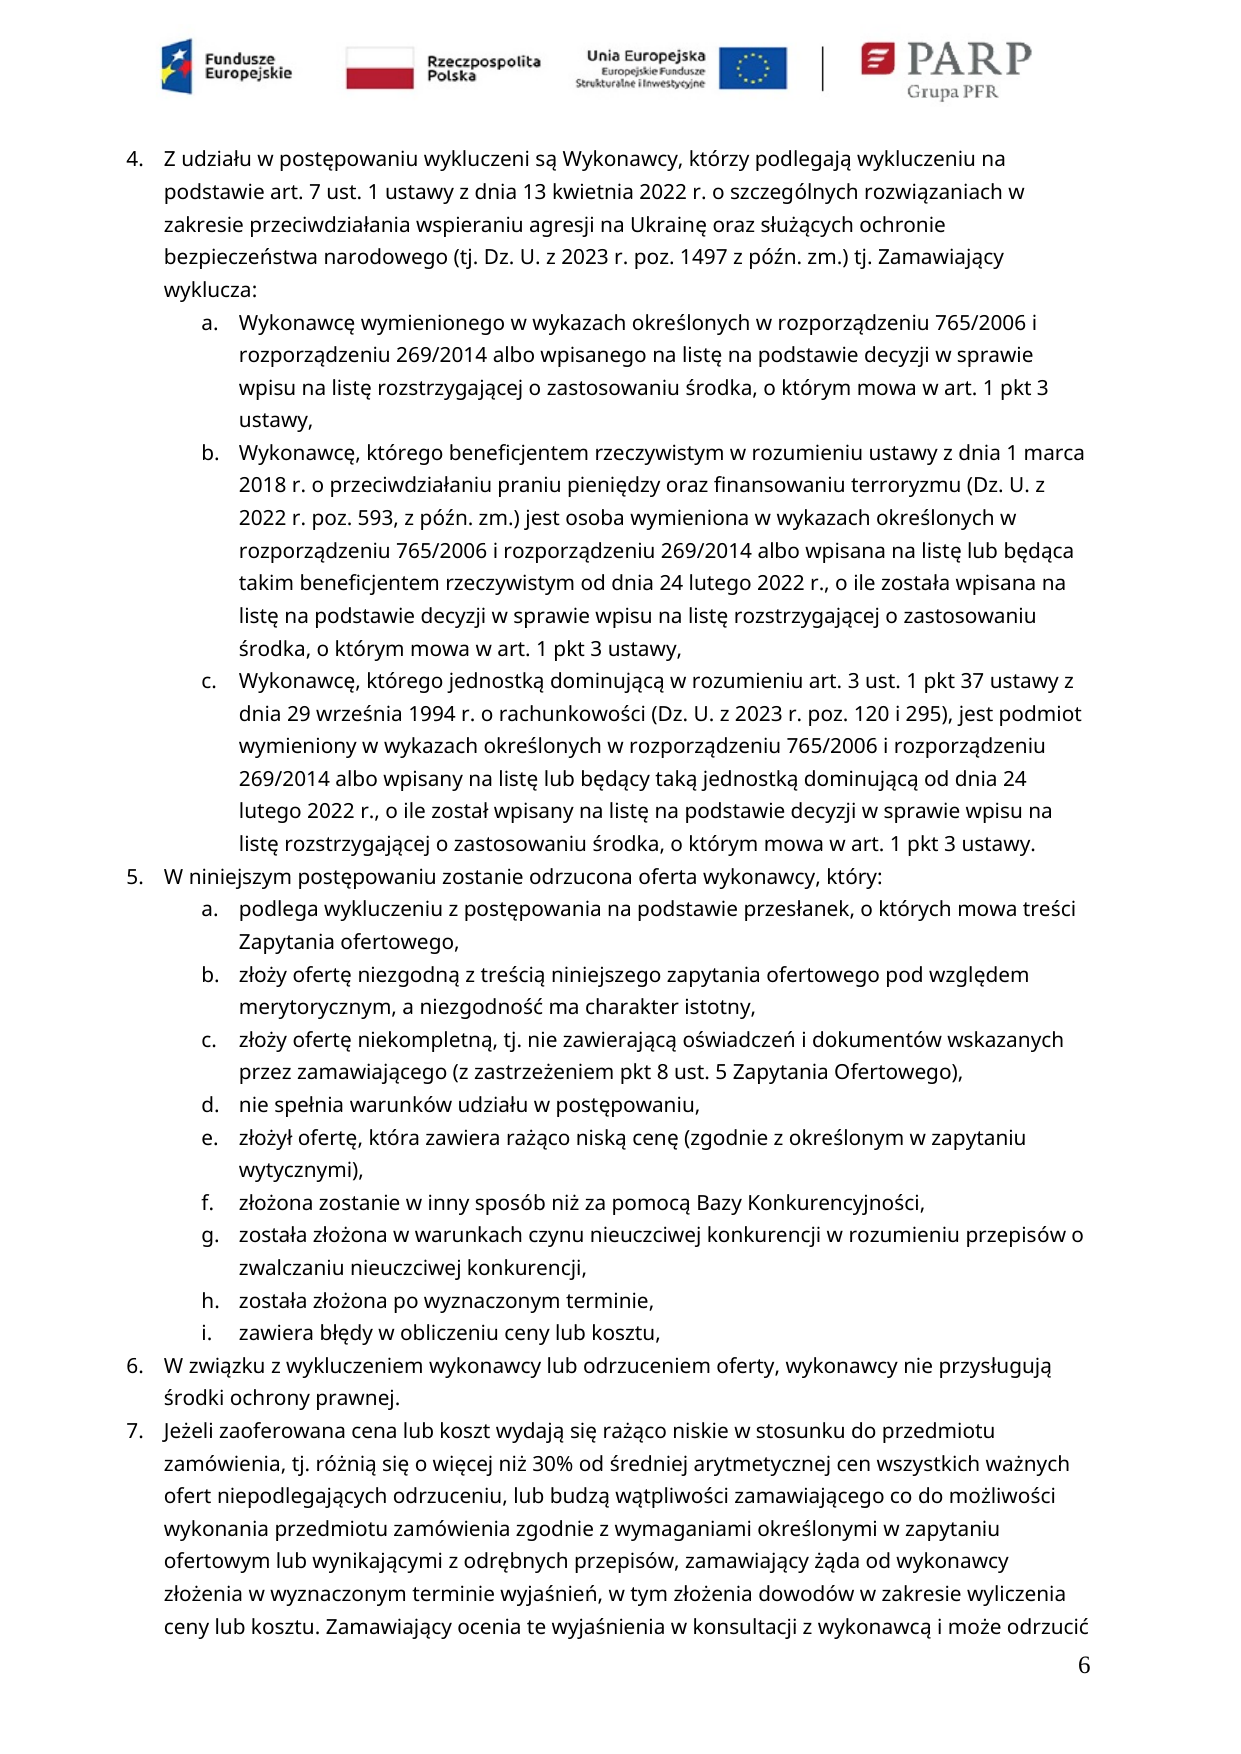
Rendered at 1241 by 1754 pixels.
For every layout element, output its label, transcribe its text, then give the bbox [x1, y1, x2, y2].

list Wykonawcę wymienionego w wykazach określonych w rozporządzeniu 765/2006 i rozporządzeniu 269/2014 albo wpisanego na listę na podstawie decyzji w sprawie wpisu na listę rozstrzygającej o zastosowaniu środka, o którym mowa w art. 1 pkt 3 ustawy, [201, 308, 1090, 434]
list złożył ofertę, która zawiera rażąco niską cenę (zgodnie z określonym w zapytaniu wytycznymi), [201, 1123, 1090, 1184]
list podlega wykluczeniu z postępowania na podstawie przesłanek, o których mowa treści Zapytania ofertowego, [201, 894, 1090, 956]
list złoży ofertę niezgodną z treścią niniejszego zapytania ofertowego pod względem merytorycznym, a niezgodność ma charakter istotny, [201, 960, 1090, 1021]
list złoży ofertę niekompletną, tj. nie zawierającą oświadczeń i dokumentów wskazanych przez zamawiającego (z zastrzeżeniem pkt 8 ust. 5 Zapytania Ofertowego), [201, 1025, 1090, 1086]
list zawiera błędy w obliczeniu ceny lub kosztu, [201, 1318, 1090, 1347]
list nie spełnia warunków udziału w postępowaniu, [201, 1090, 1090, 1118]
list została złożona w warunkach czynu nieuczciwej konkurencji w rozumieniu przepisów o zwalczaniu nieuczciwej konkurencji, [201, 1221, 1090, 1282]
list W związku z wykluczeniem wykonawcy lub odrzuceniem oferty, wykonawcy nie przysługują środki ochrony prawnej. [126, 1351, 1090, 1412]
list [126, 1416, 1090, 1640]
list została złożona po wyznaczonym terminie, [201, 1286, 1090, 1314]
list Wykonawcę, którego jednostką dominującą w rozumieniu art. 3 ust. 1 pkt 37 ustawy z dnia 29 września 1994 r. o rachunkowości (Dz. U. z 2023 r. poz. 120 i 295), jest podmiot wymieniony w wykazach określonych w rozporządzeniu 765/2006 i rozporządzeniu 269/2014 albo wpisany na listę lub będący taką jednostką dominującą od dnia 24 lutego 2022 r., o ile został wpisany na listę na podstawie decyzji w sprawie wpisu na listę rozstrzygającej o zastosowaniu środka, o którym mowa w art. 1 pkt 3 ustawy. [201, 666, 1090, 858]
list Wykonawcę, którego beneficjentem rzeczywistym w rozumieniu ustawy z dnia 1 marca 2018 r. o przeciwdziałaniu praniu pieniędzy oraz finansowaniu terroryzmu (Dz. U. z 2022 r. poz. 593, z późn. zm.) jest osoba wymieniona w wykazach określonych w rozporządzeniu 765/2006 i rozporządzeniu 269/2014 albo wpisana na listę lub będąca takim beneficjentem rzeczywistym od dnia 24 lutego 2022 r., o ile została wpisana na listę na podstawie decyzji w sprawie wpisu na listę rozstrzygającej o zastosowaniu środka, o którym mowa w art. 1 pkt 3 ustawy, [201, 438, 1090, 662]
list Z udziału w postępowaniu wykluczeni są Wykonawcy, którzy podlegają wykluczeniu na podstawie art. 7 ust. 1 ustawy z dnia 13 kwietnia 2022 r. o szczególnych rozwiązaniach w zakresie przeciwdziałania wspieraniu agresji na Ukrainę oraz służących ochronie bezpieczeństwa narodowego (tj. Dz. U. z 2023 r. poz. 1497 z późn. zm.) tj. Zamawiający wyklucza: [126, 144, 1090, 303]
list W niniejszym postępowaniu zostanie odrzucona oferta wykonawcy, który: [126, 862, 1090, 890]
picture [138, 14, 1041, 116]
list złożona zostanie w inny sposób niż za pomocą Bazy Konkurencyjności, [201, 1188, 1090, 1216]
